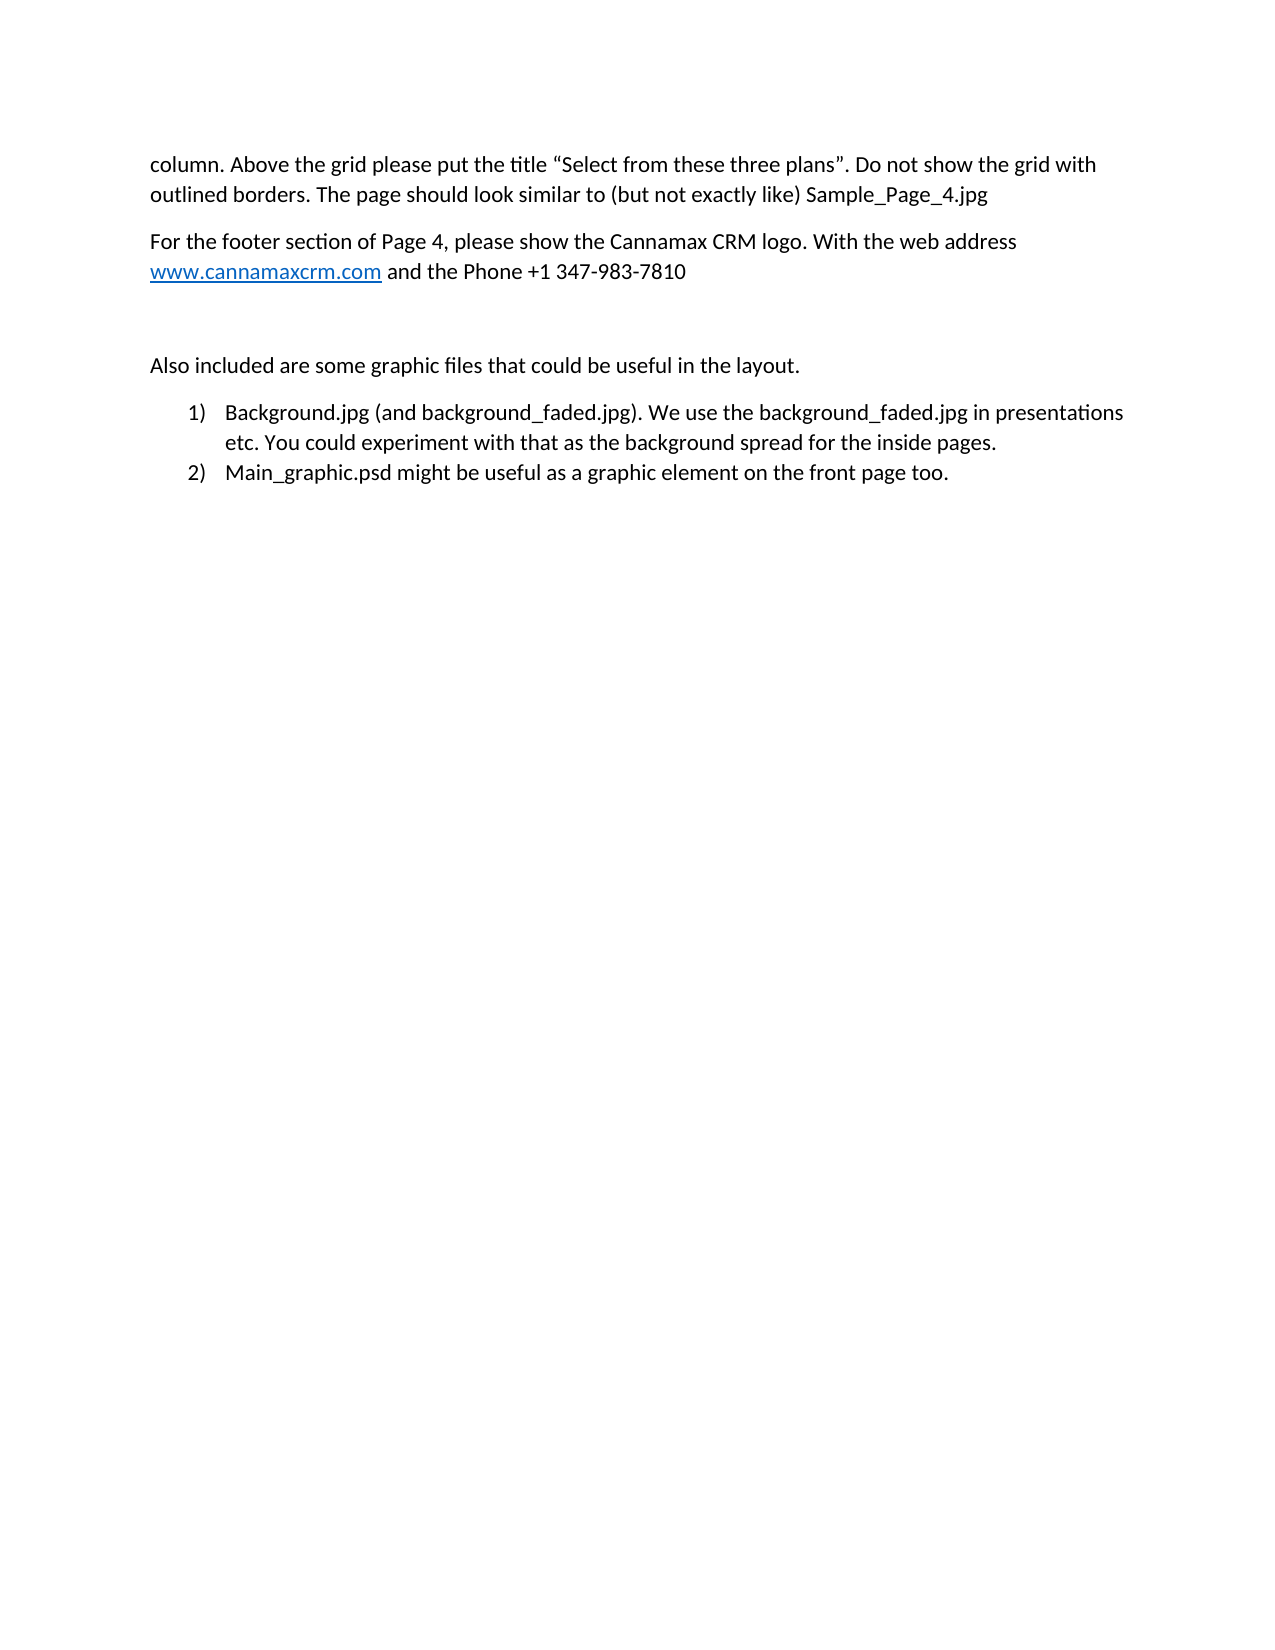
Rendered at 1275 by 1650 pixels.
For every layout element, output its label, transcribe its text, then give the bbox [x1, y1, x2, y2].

text For the footer section of Page 4, please show the Cannamax CRM logo. With the web address www.cannamaxcrm.com and the Phone +1 347-983-7810 [150, 227, 1125, 285]
list Main_graphic.psd might be useful as a graphic element on the front page too. [187, 458, 1125, 486]
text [150, 150, 1125, 208]
list Background.jpg (and background_faded.jpg). We use the background_faded.jpg in presentations etc. You could experiment with that as the background spread for the inside pages. [187, 398, 1125, 456]
text Also included are some graphic files that could be useful in the layout. [150, 351, 1125, 379]
